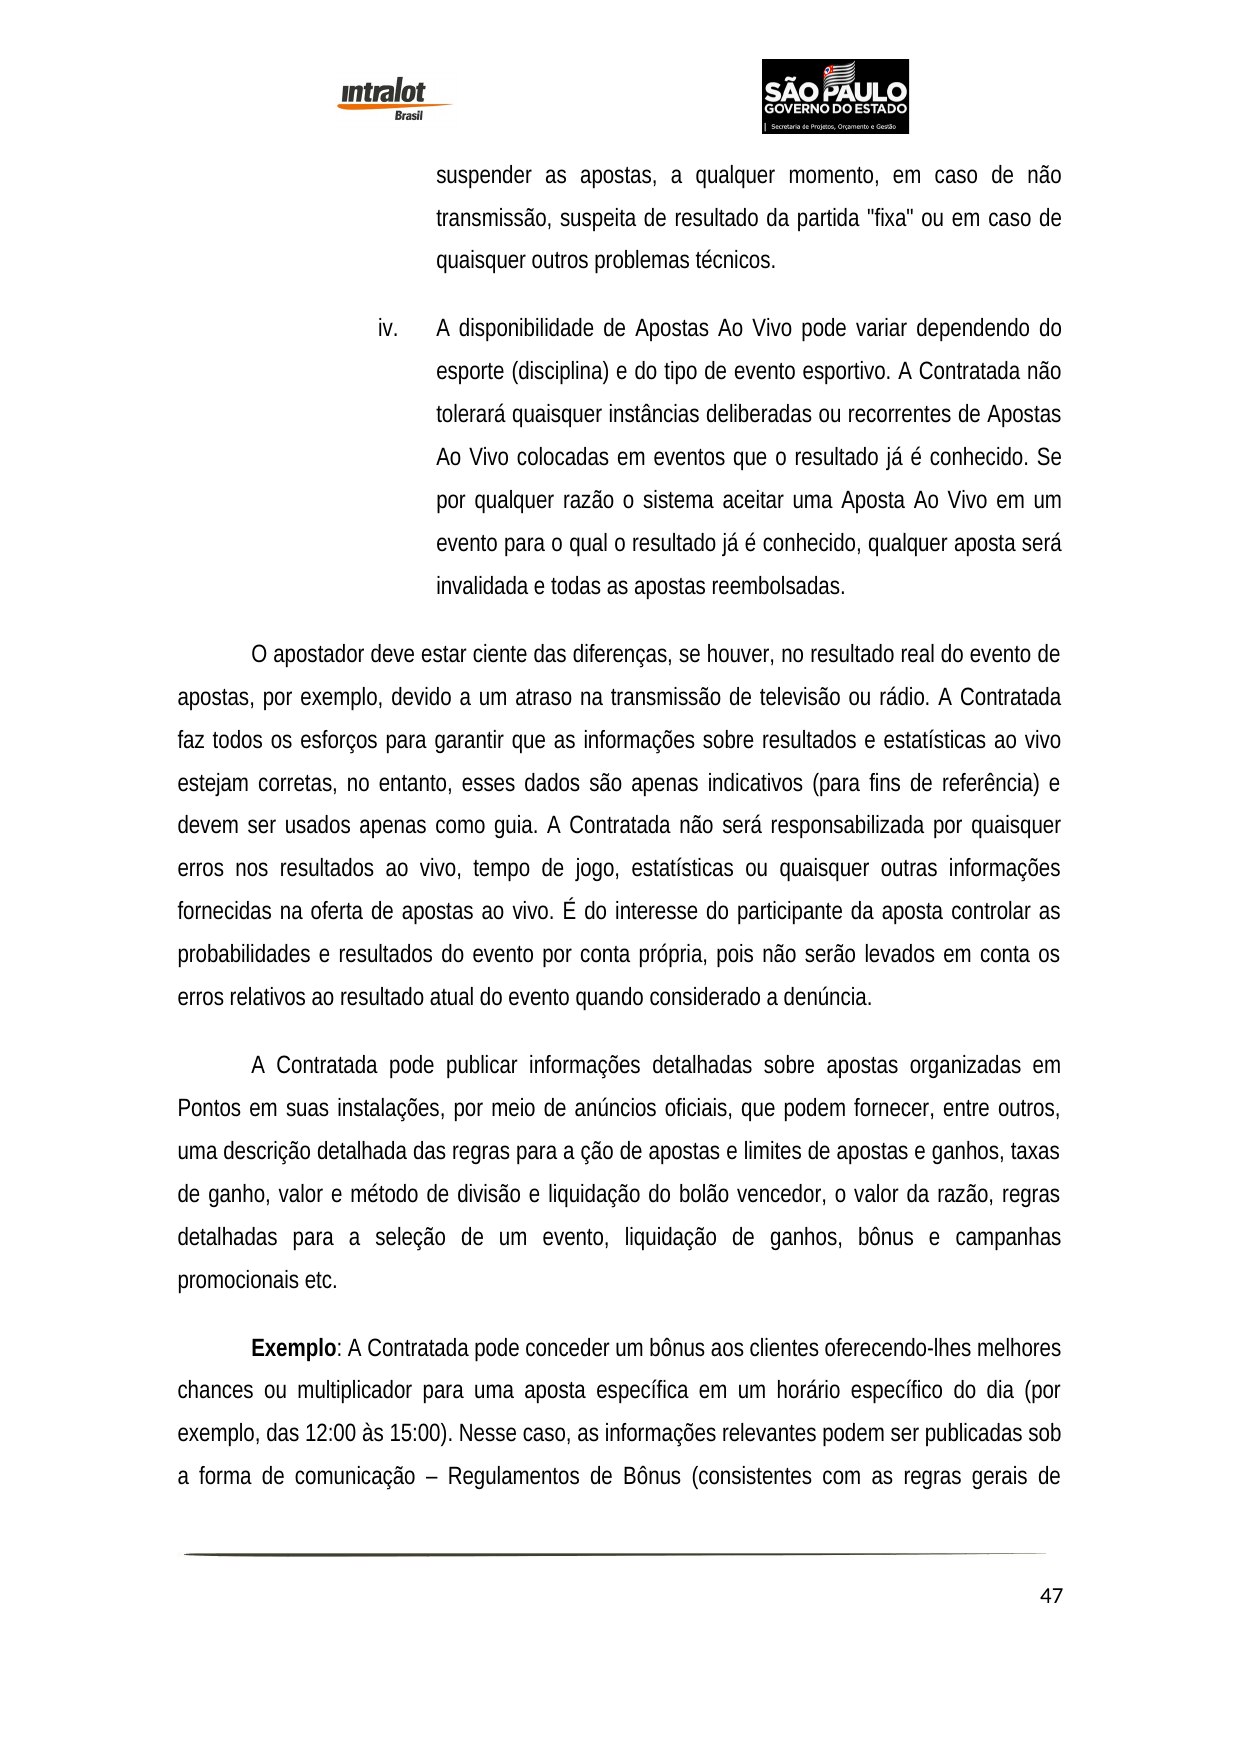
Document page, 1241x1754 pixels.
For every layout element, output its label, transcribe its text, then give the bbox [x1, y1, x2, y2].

text O apostador deve estar ciente das diferenças, se houver, no resultado real do evento de apostas, por exemplo, devido a um atraso na transmissão de televisão ou rádio. A Contratada faz todos os esforços para garantir que as informações sobre resultados e estatísticas ao vivo estejam corretas, no entanto, esses dados são apenas indicativos (para fins de referência) e devem ser usados apenas como guia. A Contratada não será responsabilizada por quaisquer erros nos resultados ao vivo, tempo de jogo, estatísticas ou quaisquer outras informações fornecidas na oferta de apostas ao vivo. É do interesse do participante da aposta controlar as probabilidades e resultados do evento por conta própria, pois não serão levados em conta os erros relativos ao resultado atual do evento quando considerado a denúncia. [177, 639, 1063, 1011]
text A Contratada pode publicar informações detalhadas sobre apostas organizadas em Pontos em suas instalações, por meio de anúncios oficiais, que podem fornecer, entre outros, uma descrição detalhada das regras para a ção de apostas e limites de apostas e ganhos, taxas de ganho, valor e método de divisão e liquidação do bolão vencedor, o valor da razão, regras detalhadas para a seleção de um evento, liquidação de ganhos, bônus e campanhas promocionais etc. [177, 1050, 1063, 1293]
picture [762, 59, 910, 134]
picture [331, 66, 457, 134]
picture [177, 1551, 1046, 1558]
list A disponibilidade de Apostas Ao Vivo pode variar dependendo do esporte (disciplina) e do tipo de evento esportivo. A Contratada não tolerará quaisquer instâncias deliberadas ou recorrentes de Apostas Ao Vivo colocadas em eventos que o resultado já é conhecido. Se por qualquer razão o sistema aceitar uma Aposta Ao Vivo em um evento para o qual o resultado já é conhecido, qualquer aposta será invalidada e todas as apostas reembolsadas. [398, 313, 1063, 599]
